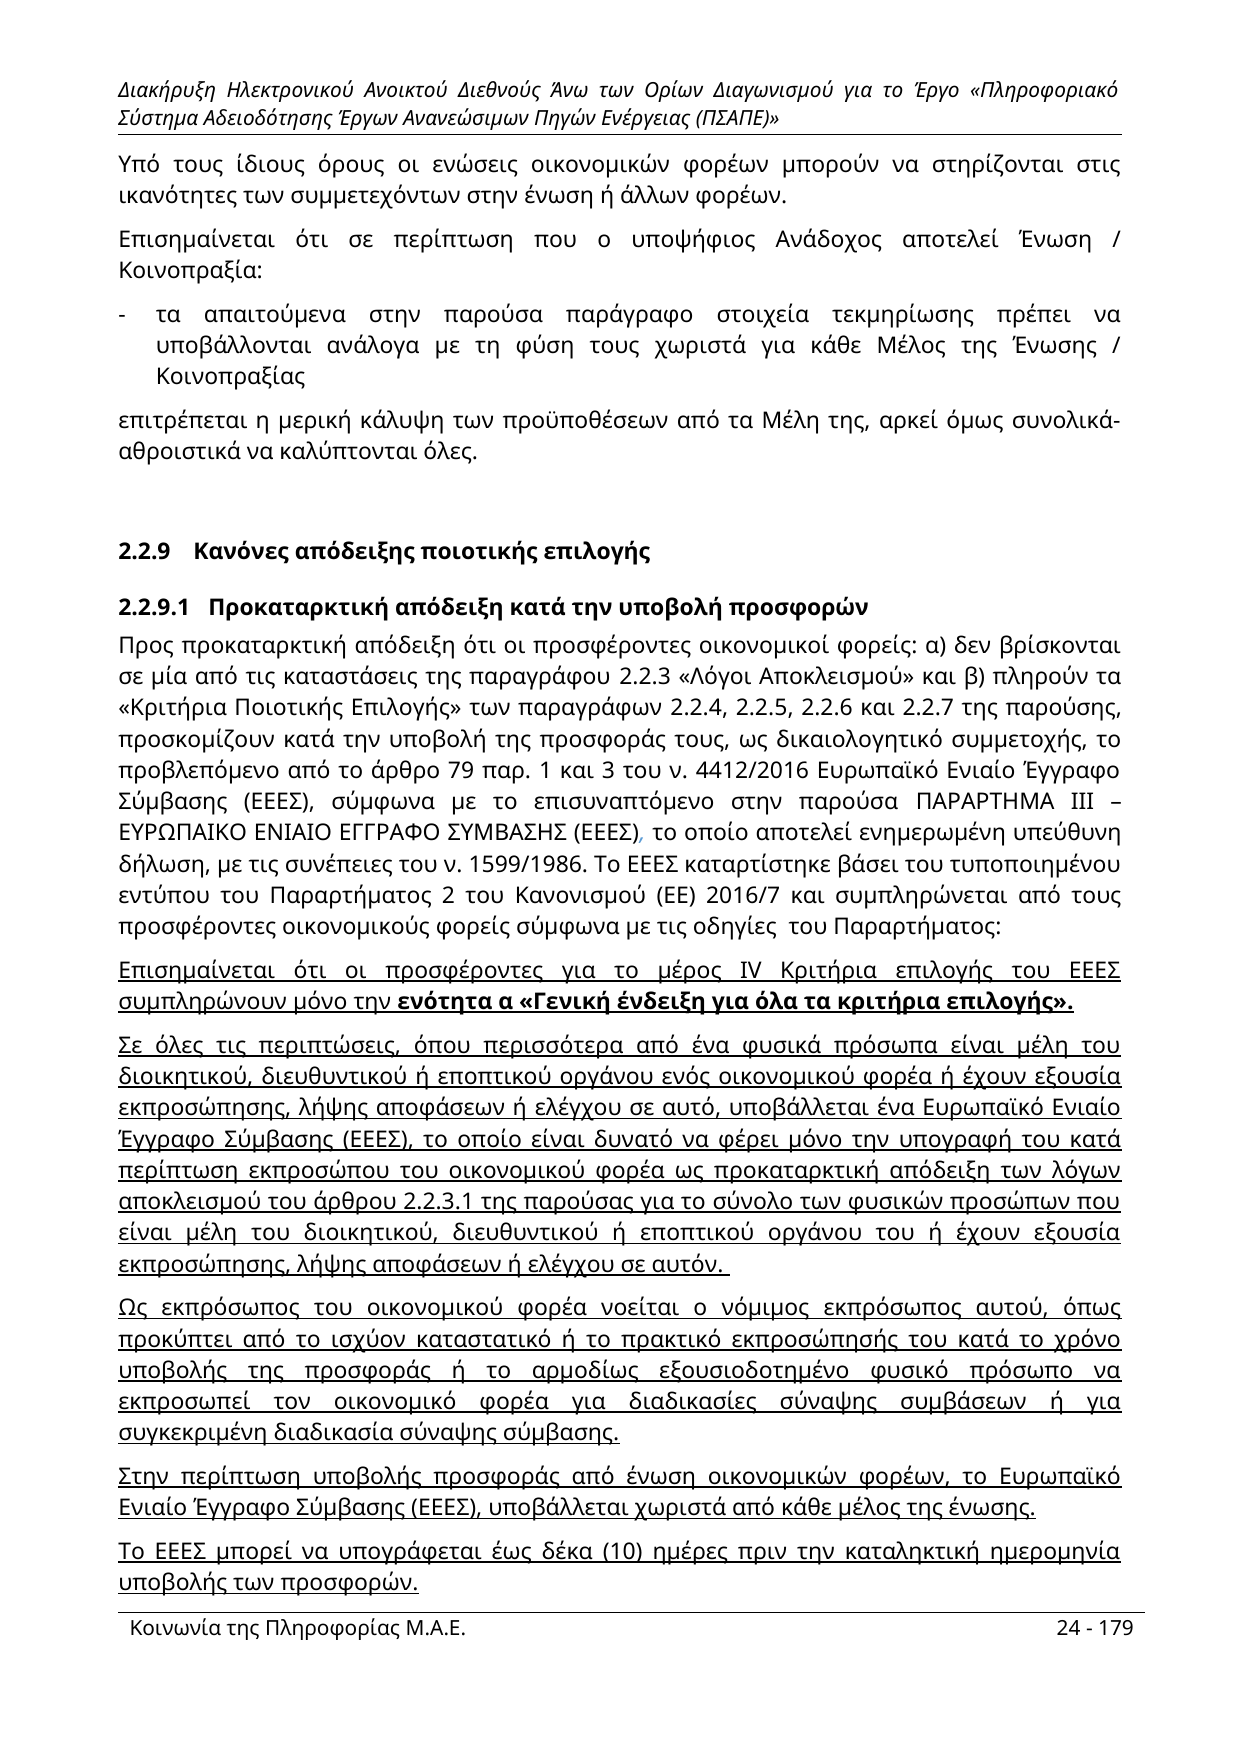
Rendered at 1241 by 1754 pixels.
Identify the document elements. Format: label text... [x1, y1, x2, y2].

text Σε όλες τις περιπτώσεις, όπου περισσότερα από ένα φυσικά πρόσωπα είναι μέλη του διοικητικού, διευθυντικού ή εποπτικού οργάνου ενός οικονομικού φορέα ή έχουν εξουσία εκπροσώπησης, λήψης αποφάσεων ή ελέγχου σε αυτό, υποβάλλεται ένα Ευρωπαϊκό Ενιαίο Έγγραφο Σύμβασης (ΕΕΕΣ), το οποίο είναι δυνατό να φέρει μόνο την υπογραφή του κατά περίπτωση εκπροσώπου του οικονομικού φορέα ως προκαταρκτική απόδειξη των λόγων αποκλεισμού του άρθρου 2.2.3.1 της παρούσας για το σύνολο των φυσικών προσώπων που είναι μέλη του διοικητικού, διευθυντικού ή εποπτικού οργάνου του ή έχουν εξουσία εκπροσώπησης, λήψης αποφάσεων ή ελέγχου σε αυτόν. [118, 1182, 1122, 1279]
list τα απαιτούμενα στην παρούσα παράγραφο στοιχεία τεκμηρίωσης πρέπει να υποβάλλονται ανάλογα με τη φύση τους χωριστά για κάθε Μέλος της Ένωσης / Κοινοπραξίας [118, 297, 1122, 391]
text Στην περίπτωση υποβολής προσφοράς από ένωση οικονομικών φορέων, το Ευρωπαϊκό Ενιαίο Έγγραφο Σύμβασης (ΕΕΕΣ), υποβάλλεται χωριστά από κάθε μέλος της ένωσης. [118, 1460, 1122, 1486]
subtitle Κανόνες απόδειξης ποιοτικής επιλογής [118, 535, 1122, 566]
text επιτρέπεται η μερική κάλυψη των προϋποθέσεων από τα Μέλη της, αρκεί όμως συνολικά-αθροιστικά να καλύπτονται όλες. [118, 404, 1122, 466]
text Στην περίπτωση υποβολής προσφοράς από ένωση οικονομικών φορέων, το Ευρωπαϊκό Ενιαίο Έγγραφο Σύμβασης (ΕΕΕΣ), υποβάλλεται χωριστά από κάθε μέλος της ένωσης. [118, 1488, 1122, 1522]
text Προς προκαταρκτική απόδειξη ότι οι προσφέροντες οικονομικοί φορείς: α) δεν βρίσκονται σε μία από τις καταστάσεις της παραγράφου 2.2.3 «Λόγοι Αποκλεισμού» και β) πληρούν τα «Κριτήρια Ποιοτικής Επιλογής» των παραγράφων 2.2.4, 2.2.5, 2.2.6 και 2.2.7 της παρούσης, προσκομίζουν κατά την υποβολή της προσφοράς τους, ως δικαιολογητικό συμμετοχής, το προβλεπόμενο από το άρθρο 79 παρ. 1 και 3 του ν. 4412/2016 Ευρωπαϊκό Ενιαίο Έγγραφο Σύμβασης (ΕΕΕΣ), σύμφωνα με το επισυναπτόμενο στην παρούσα ΠΑΡΑΡΤΗΜΑ ΙΙI – ΕΥΡΩΠΑΙΚΟ ΕΝΙΑΙΟ ΕΓΓΡΑΦΟ ΣΥΜΒΑΣΗΣ (ΕΕΕΣ), το οποίο αποτελεί ενημερωμένη υπεύθυνη δήλωση, με τις συνέπειες του ν. 1599/1986. Το ΕΕΕΣ καταρτίστηκε βάσει του τυποποιημένου εντύπου του Παραρτήματος 2 του Κανονισμού (ΕΕ) 2016/7 και συμπληρώνεται από τους προσφέροντες οικονομικούς φορείς σύμφωνα με τις οδηγίες του Παραρτήματος: [118, 629, 1122, 941]
text Ως εκπρόσωπος του οικονομικού φορέα νοείται ο νόμιμος εκπρόσωπος αυτού, όπως προκύπτει από το ισχύον καταστατικό ή το πρακτικό εκπροσώπησής του κατά το χρόνο υποβολής της προσφοράς ή το αρμοδίως εξουσιοδοτημένο φυσικό πρόσωπο να εκπροσωπεί τον οικονομικό φορέα για διαδικασίες σύναψης συμβάσεων ή για συγκεκριμένη διαδικασία σύναψης σύμβασης. [118, 1382, 1122, 1411]
text Ως εκπρόσωπος του οικονομικού φορέα νοείται ο νόμιμος εκπρόσωπος αυτού, όπως προκύπτει από το ισχύον καταστατικό ή το πρακτικό εκπροσώπησής του κατά το χρόνο υποβολής της προσφοράς ή το αρμοδίως εξουσιοδοτημένο φυσικό πρόσωπο να εκπροσωπεί τον οικονομικό φορέα για διαδικασίες σύναψης συμβάσεων ή για συγκεκριμένη διαδικασία σύναψης σύμβασης. [118, 1319, 1122, 1349]
text Ως εκπρόσωπος του οικονομικού φορέα νοείται ο νόμιμος εκπρόσωπος αυτού, όπως προκύπτει από το ισχύον καταστατικό ή το πρακτικό εκπροσώπησής του κατά το χρόνο υποβολής της προσφοράς ή το αρμοδίως εξουσιοδοτημένο φυσικό πρόσωπο να εκπροσωπεί τον οικονομικό φορέα για διαδικασίες σύναψης συμβάσεων ή για συγκεκριμένη διαδικασία σύναψης σύμβασης. [118, 1291, 1122, 1318]
text Υπό τους ίδιους όρους οι ενώσεις οικονομικών φορέων μπορούν να στηρίζονται στις ικανότητες των συμμετεχόντων στην ένωση ή άλλων φορέων. [118, 147, 1122, 210]
text Το ΕΕΕΣ μπορεί να υπογράφεται έως δέκα (10) ημέρες πριν την καταληκτική ημερομηνία υποβολής των προσφορών. [118, 1535, 1122, 1597]
text Σε όλες τις περιπτώσεις, όπου περισσότερα από ένα φυσικά πρόσωπα είναι μέλη του διοικητικού, διευθυντικού ή εποπτικού οργάνου ενός οικονομικού φορέα ή έχουν εξουσία εκπροσώπησης, λήψης αποφάσεων ή ελέγχου σε αυτό, υποβάλλεται ένα Ευρωπαϊκό Ενιαίο Έγγραφο Σύμβασης (ΕΕΕΣ), το οποίο είναι δυνατό να φέρει μόνο την υπογραφή του κατά περίπτωση εκπροσώπου του οικονομικού φορέα ως προκαταρκτική απόδειξη των λόγων αποκλεισμού του άρθρου 2.2.3.1 της παρούσας για το σύνολο των φυσικών προσώπων που είναι μέλη του διοικητικού, διευθυντικού ή εποπτικού οργάνου του ή έχουν εξουσία εκπροσώπησης, λήψης αποφάσεων ή ελέγχου σε αυτόν. [118, 1029, 1122, 1086]
text Επισημαίνεται ότι οι προσφέροντες για το μέρος IV Κριτήρια επιλογής του ΕΕΕΣ συμπληρώνουν μόνο την ενότητα α «Γενική ένδειξη για όλα τα κριτήρια επιλογής». [118, 954, 1122, 1016]
text Ως εκπρόσωπος του οικονομικού φορέα νοείται ο νόμιμος εκπρόσωπος αυτού, όπως προκύπτει από το ισχύον καταστατικό ή το πρακτικό εκπροσώπησής του κατά το χρόνο υποβολής της προσφοράς ή το αρμοδίως εξουσιοδοτημένο φυσικό πρόσωπο να εκπροσωπεί τον οικονομικό φορέα για διαδικασίες σύναψης συμβάσεων ή για συγκεκριμένη διαδικασία σύναψης σύμβασης. [118, 1413, 1122, 1447]
text Επισημαίνεται ότι σε περίπτωση που ο υποψήφιος Ανάδοχος αποτελεί Ένωση / Κοινοπραξία: [118, 222, 1122, 285]
text Ως εκπρόσωπος του οικονομικού φορέα νοείται ο νόμιμος εκπρόσωπος αυτού, όπως προκύπτει από το ισχύον καταστατικό ή το πρακτικό εκπροσώπησής του κατά το χρόνο υποβολής της προσφοράς ή το αρμοδίως εξουσιοδοτημένο φυσικό πρόσωπο να εκπροσωπεί τον οικονομικό φορέα για διαδικασίες σύναψης συμβάσεων ή για συγκεκριμένη διαδικασία σύναψης σύμβασης. [118, 1351, 1122, 1380]
subtitle Προκαταρκτική απόδειξη κατά την υποβολή προσφορών [118, 591, 1122, 622]
